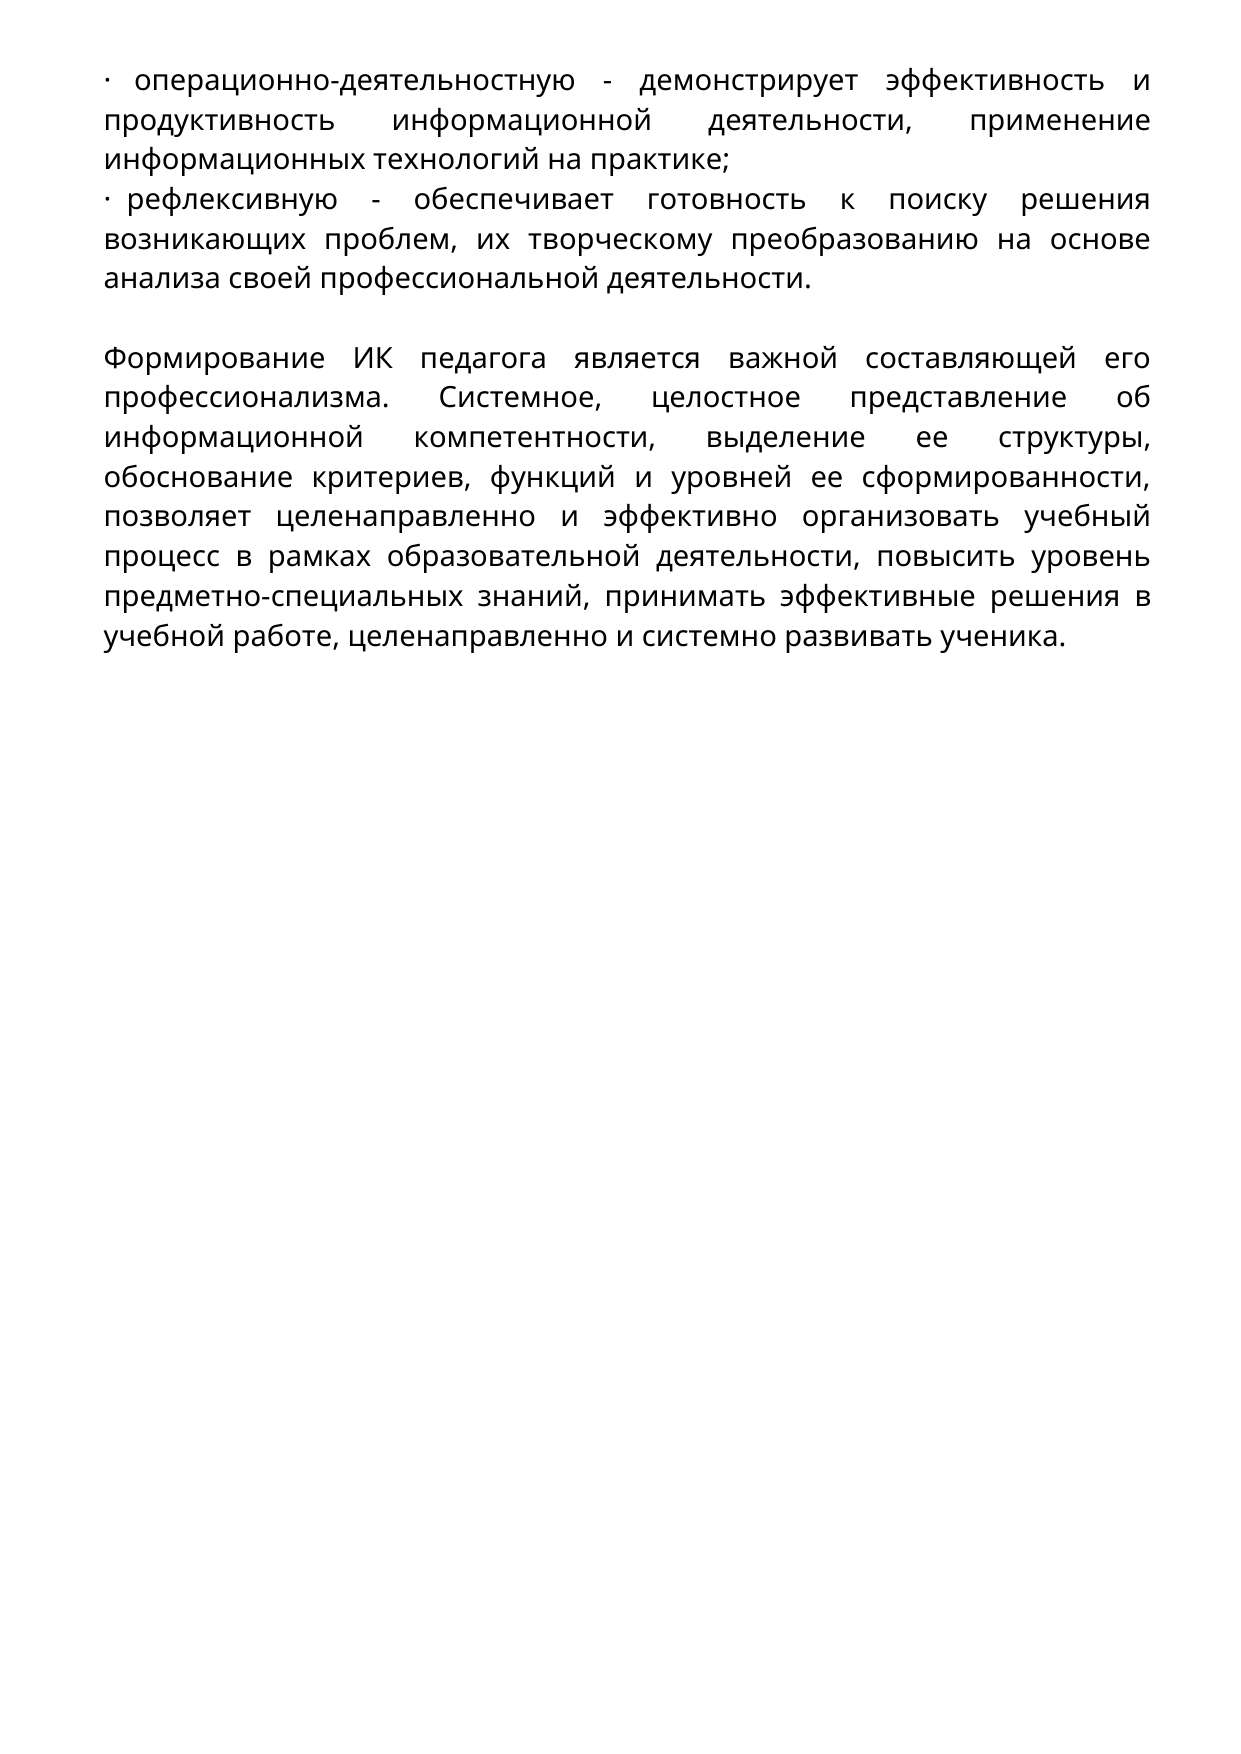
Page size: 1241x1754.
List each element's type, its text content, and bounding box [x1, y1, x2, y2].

text · рефлексивную - обеспечивает готовность к поиску решения возникающих проблем, их творческому преобразованию на основе анализа своей профессиональной деятельности. [103, 178, 1152, 297]
text · операционно-деятельностную - демонстрирует эффективность и продуктивность информационной деятельности, применение информационных технологий на практике; [103, 59, 1152, 178]
text Формирование ИК педагога является важной составляющей его профессионализма. Системное, целостное представление об информационной компетентности, выделение ее структуры, обоснование критериев, функций и уровней ее сформированности, позволяет целенаправленно и эффективно организовать учебный процесс в рамках образовательной деятельности, повысить уровень предметно-специальных знаний, принимать эффективные решения в учебной работе, целенаправленно и системно развивать ученика. [103, 337, 1152, 654]
